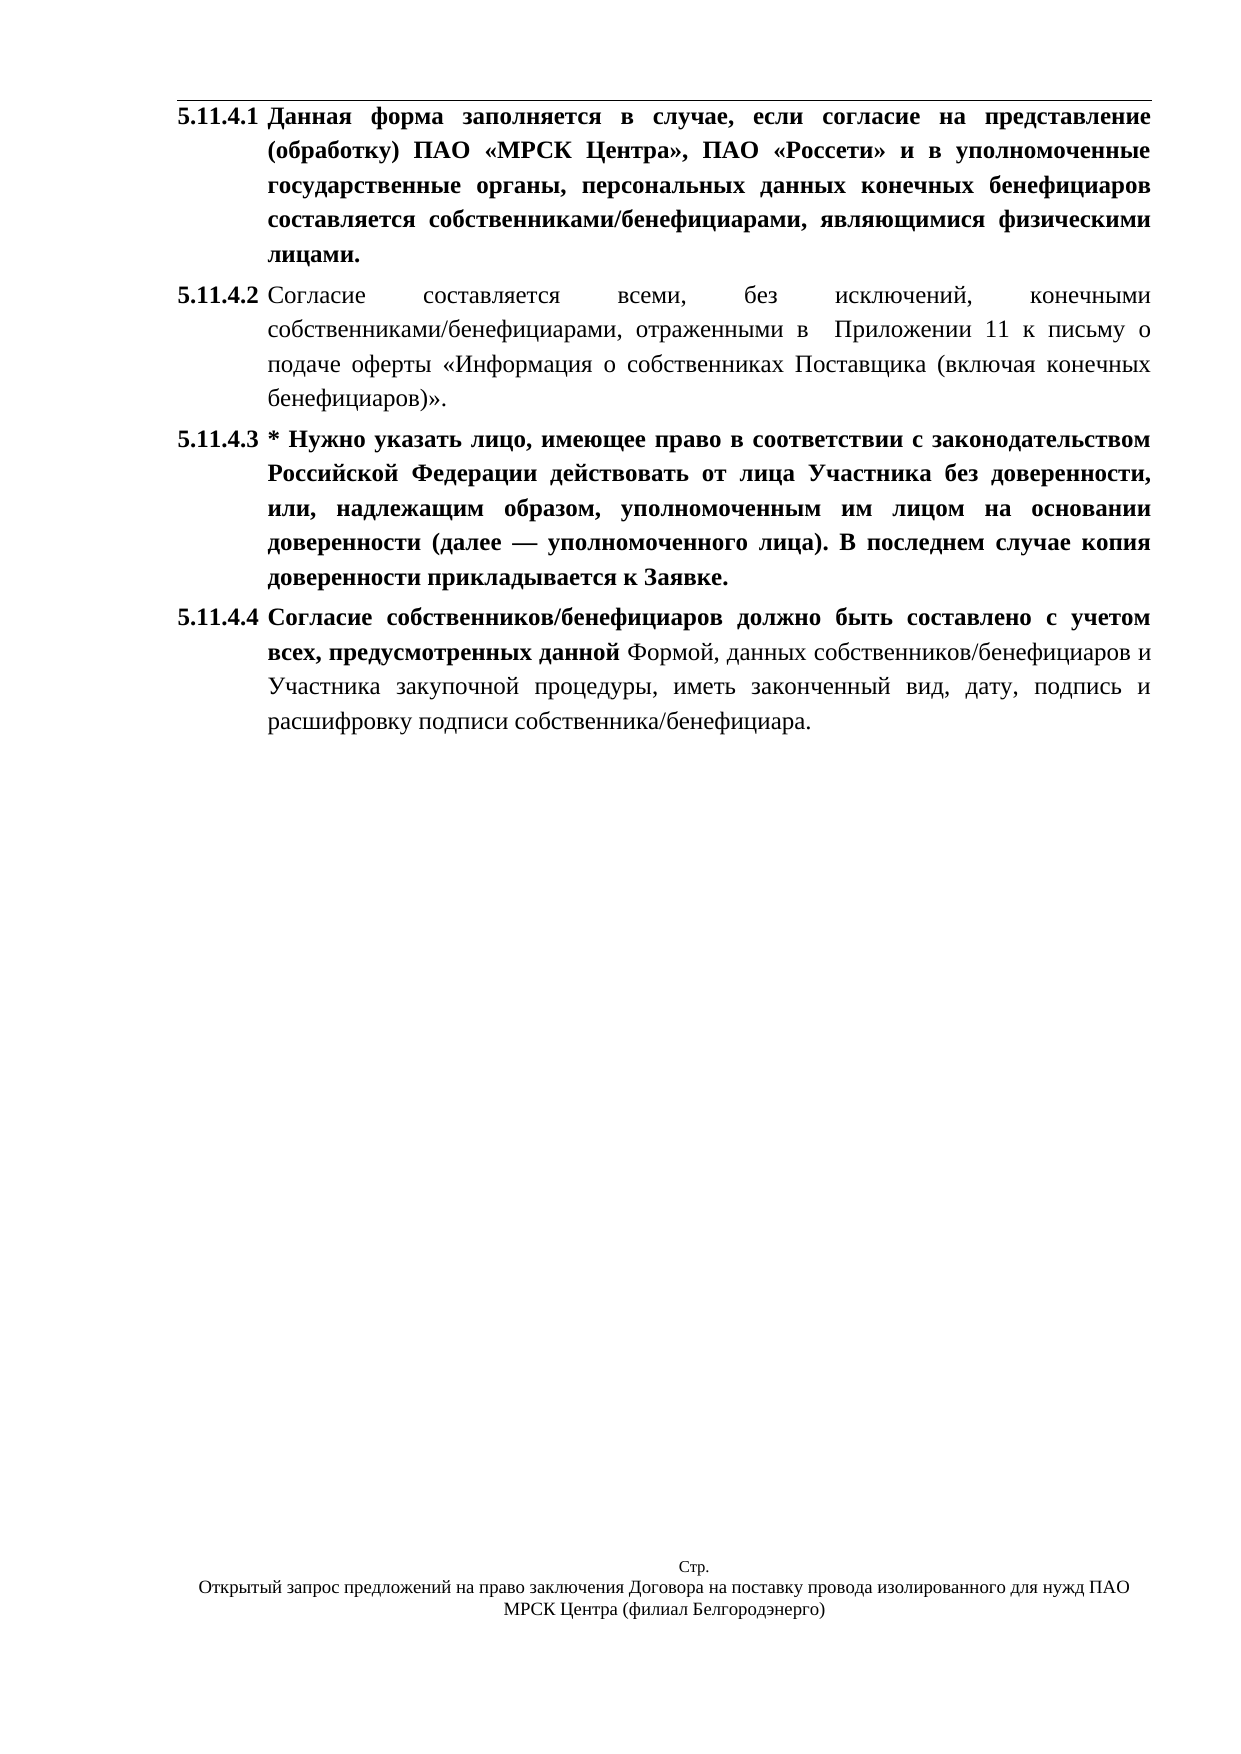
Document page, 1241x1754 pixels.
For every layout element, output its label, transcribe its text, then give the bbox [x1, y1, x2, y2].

list * Нужно указать лицо, имеющее право в соответствии с законодательством Российской Федерации действовать от лица Участника без доверенности, или, надлежащим образом, уполномоченным им лицом на основании доверенности (далее — уполномоченного лица). В последнем случае копия доверенности прикладывается к Заявке. [177, 424, 1152, 591]
list Данная форма заполняется в случае, если согласие на представление (обработку) ПАО «МРСК Центра», ПАО «Россети» и в уполномоченные государственные органы, персональных данных конечных бенефициаров составляется собственниками/бенефициарами, являющимися физическими лицами. [177, 101, 1152, 268]
list Согласие собственников/бенефициаров должно быть составлено с учетом всех, предусмотренных данной Формой, данных собственников/бенефициаров и Участника закупочной процедуры, иметь законченный вид, дату, подпись и расшифровку подписи собственника/бенефициара. [177, 602, 1152, 735]
list Согласие составляется всеми, без исключений, конечными собственниками/бенефициарами, отраженными в Приложении 11 к письму о подаче оферты «Информация о собственниках Поставщика (включая конечных бенефициаров)». [177, 280, 1152, 412]
